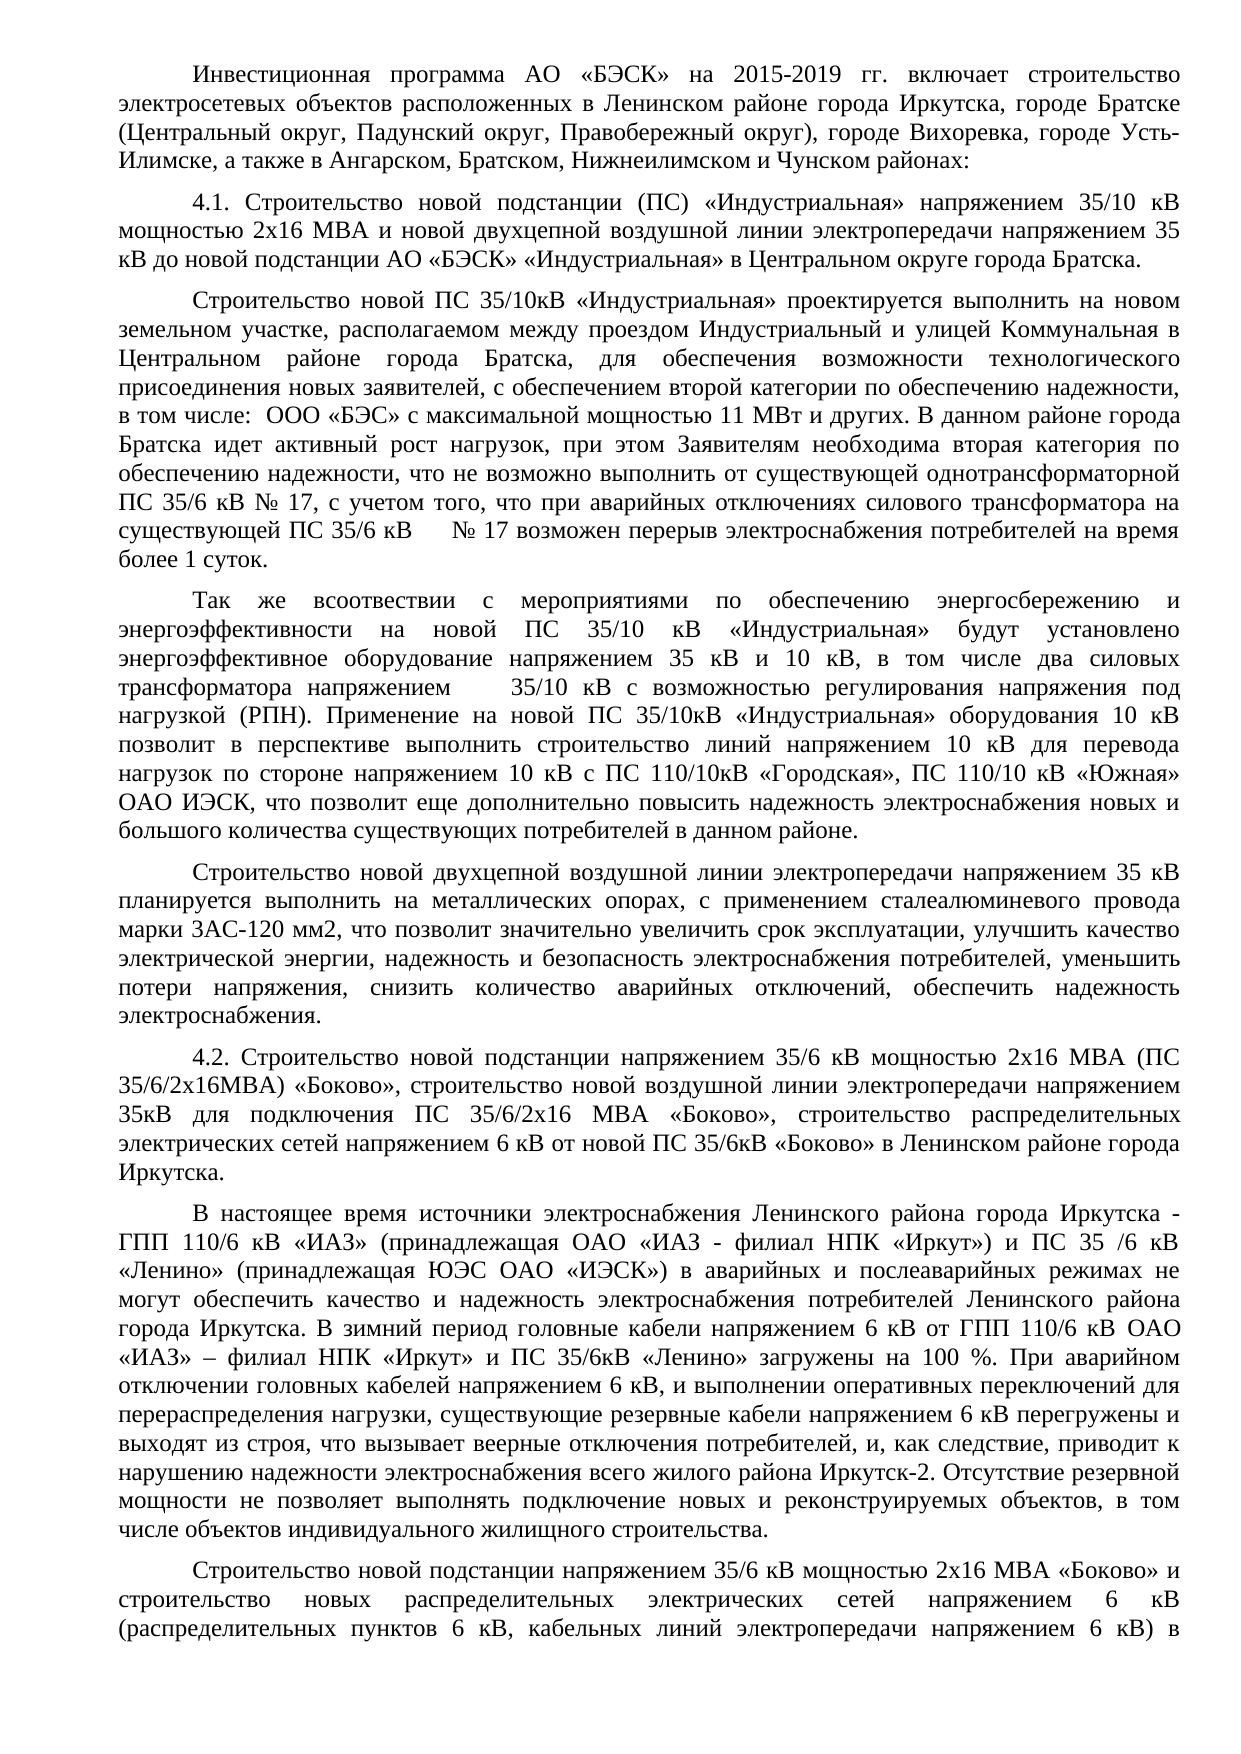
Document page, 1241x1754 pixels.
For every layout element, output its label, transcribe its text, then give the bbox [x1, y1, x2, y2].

text В настоящее время источники электроснабжения Ленинского района города Иркутска - ГПП 110/6 кВ «ИАЗ» (принадлежащая ОАО «ИАЗ - филиал НПК «Иркут») и ПС 35 /6 кВ «Ленино» (принадлежащая ЮЭС ОАО «ИЭСК») в аварийных и послеаварийных режимах не могут обеспечить качество и надежность электроснабжения потребителей Ленинского района города Иркутска. В зимний период головные кабели напряжением 6 кВ от ГПП 110/6 кВ ОАО «ИАЗ» – филиал НПК «Иркут» и ПС 35/6кВ «Ленино» загружены на 100 %. При аварийном отключении головных кабелей напряжением 6 кВ, и выполнении оперативных переключений для перераспределения нагрузки, существующие резервные кабели напряжением 6 кВ перегружены и выходят из строя, что вызывает веерные отключения потребителей, и, как следствие, приводит к нарушению надежности электроснабжения всего жилого района Иркутск-2. Отсутствие резервной мощности не позволяет выполнять подключение новых и реконструируемых объектов, в том числе объектов индивидуального жилищного строительства. [118, 1198, 1181, 1543]
text Инвестиционная программа АО «БЭСК» на 2015-2019 гг. включает строительство электросетевых объектов расположенных в Ленинском районе города Иркутска, городе Братске (Центральный округ, Падунский округ, Правобережный округ), городе Вихоревка, городе Усть-Илимске, а также в Ангарском, Братском, Нижнеилимском и Чунском районах: [118, 59, 1181, 174]
text Строительство новой ПС 35/10кВ «Индустриальная» проектируется выполнить на новом земельном участке, располагаемом между проездом Индустриальный и улицей Коммунальная в Центральном районе города Братска, для обеспечения возможности технологического присоединения новых заявителей, с обеспечением второй категории по обеспечению надежности, в том числе: ООО «БЭС» с максимальной мощностью 11 МВт и других. В данном районе города Братска идет активный рост нагрузок, при этом Заявителям необходима вторая категория по обеспечению надежности, что не возможно выполнить от существующей однотрансформаторной ПС 35/6 кВ № 17, с учетом того, что при аварийных отключениях силового трансформатора на существующей ПС 35/6 кВ № 17 возможен перерыв электроснабжения потребителей на время более 1 суток. [118, 285, 1181, 573]
text 4.1. Строительство новой подстанции (ПС) «Индустриальная» напряжением 35/10 кВ мощностью 2х16 МВА и новой двухцепной воздушной линии электропередачи напряжением 35 кВ до новой подстанции АО «БЭСК» «Индустриальная» в Центральном округе города Братска. [118, 187, 1181, 273]
text 4.2. Строительство новой подстанции напряжением 35/6 кВ мощностью 2х16 МВА (ПС 35/6/2х16МВА) «Боково», строительство новой воздушной линии электропередачи напряжением 35кВ для подключения ПС 35/6/2х16 МВА «Боково», строительство распределительных электрических сетей напряжением 6 кВ от новой ПС 35/6кВ «Боково» в Ленинском районе города Иркутска. [118, 1042, 1181, 1185]
text Строительство новой двухцепной воздушной линии электропередачи напряжением 35 кВ планируется выполнить на металлических опорах, с применением сталеалюминевого провода марки 3АС-120 мм2, что позволит значительно увеличить срок эксплуатации, улучшить качество электрической энергии, надежность и безопасность электроснабжения потребителей, уменьшить потери напряжения, снизить количество аварийных отключений, обеспечить надежность электроснабжения. [118, 857, 1181, 1029]
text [118, 1555, 1181, 1642]
text Так же всоотвествии с мероприятиями по обеспечению энергосбережению и энергоэффективности на новой ПС 35/10 кВ «Индустриальная» будут установлено энергоэффективное оборудование напряжением 35 кВ и 10 кВ, в том числе два силовых трансформатора напряжением 35/10 кВ с возможностью регулирования напряжения под нагрузкой (РПН). Применение на новой ПС 35/10кВ «Индустриальная» оборудования 10 кВ позволит в перспективе выполнить строительство линий напряжением 10 кВ для перевода нагрузок по стороне напряжением 10 кВ с ПС 110/10кВ «Городская», ПС 110/10 кВ «Южная» ОАО ИЭСК, что позволит еще дополнительно повысить надежность электроснабжения новых и большого количества существующих потребителей в данном районе. [118, 585, 1181, 844]
